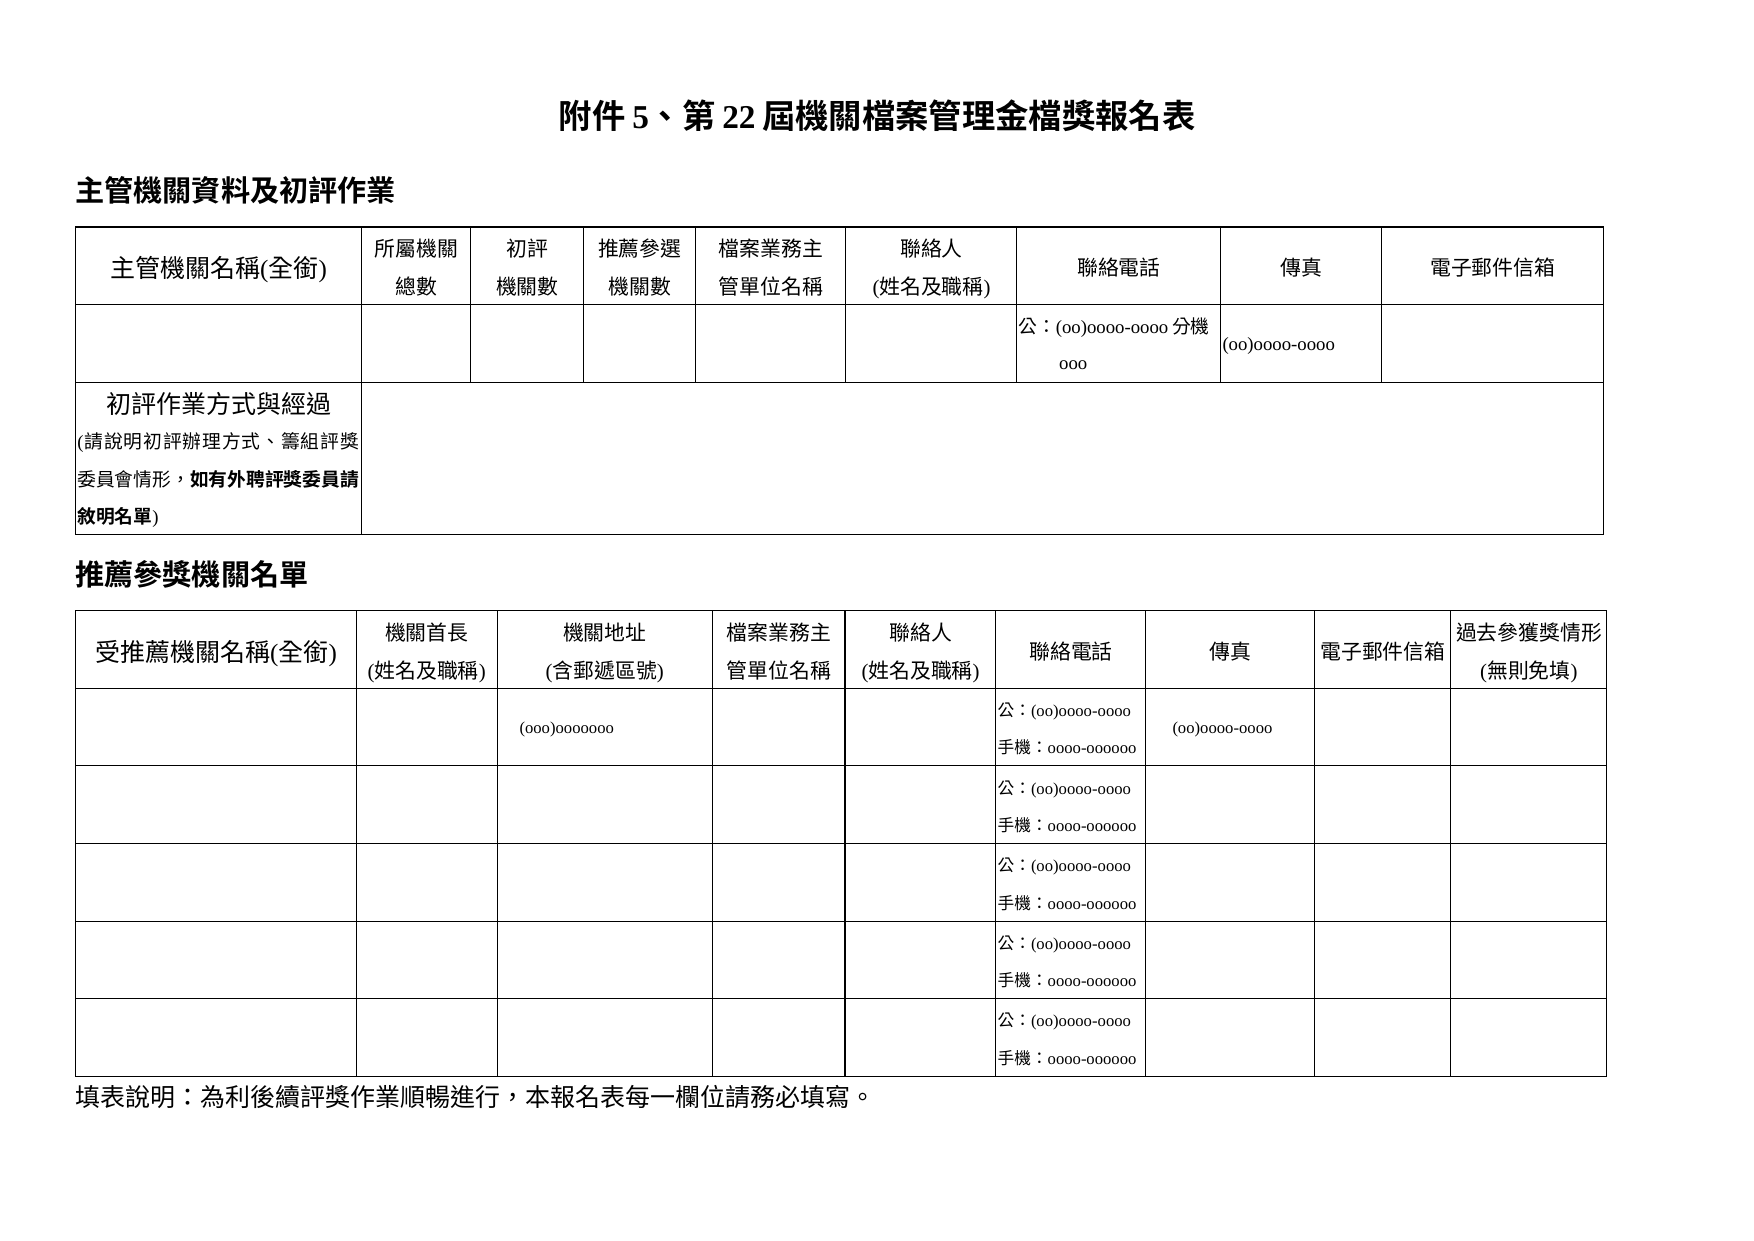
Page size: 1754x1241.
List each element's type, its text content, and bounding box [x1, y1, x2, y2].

table_header 主管機關名稱(全銜) [76, 228, 361, 304]
table_cell [584, 305, 695, 382]
table_cell [846, 922, 995, 998]
table_cell 公：(oo)oooo-oooo 手機：oooo-oooooo [996, 689, 1145, 765]
table_cell [1146, 844, 1314, 921]
table_header 所屬機關 總數 [362, 228, 470, 304]
table_cell [1146, 922, 1314, 998]
table_cell [713, 999, 844, 1076]
table_cell [498, 766, 712, 843]
table_header 機關首長 (姓名及職稱) [357, 611, 497, 688]
table_cell [76, 922, 356, 998]
table_cell [357, 922, 497, 998]
table_cell [357, 844, 497, 921]
table_cell [1382, 305, 1603, 382]
table_cell [1451, 766, 1606, 843]
table_cell [846, 844, 995, 921]
table_header 推薦參選 機關數 [584, 228, 695, 304]
table_cell [1315, 922, 1450, 998]
table_header 聯絡電話 [996, 611, 1145, 688]
table_header 過去參獲獎情形 (無則免填) [1451, 611, 1606, 688]
text 推薦參獎機關名單 [75, 535, 1679, 610]
table_cell [498, 999, 712, 1076]
table_cell [362, 305, 470, 382]
table_cell [498, 844, 712, 921]
table_header 初評 機關數 [471, 228, 583, 304]
table_cell [846, 689, 995, 765]
table_cell [357, 999, 497, 1076]
table_header 電子郵件信箱 [1315, 611, 1450, 688]
table_header 機關地址 (含郵遞區號) [498, 611, 712, 688]
table_cell (oo)oooo-oooo [1221, 305, 1381, 382]
table_cell [362, 383, 1603, 534]
table_cell [1146, 999, 1314, 1076]
table_cell [846, 999, 995, 1076]
table_cell 公：(oo)oooo-oooo 手機：oooo-oooooo [996, 766, 1145, 843]
table_cell (ooo)ooooooo [498, 689, 712, 765]
table_cell [713, 922, 844, 998]
table_header 檔案業務主 管單位名稱 [713, 611, 844, 688]
table_cell 初評作業方式與經過 (請說明初評辦理方式、籌組評獎委員會情形，如有外聘評獎委員請敘明名單) [76, 383, 361, 534]
table_cell [1146, 766, 1314, 843]
table_header 檔案業務主 管單位名稱 [696, 228, 845, 304]
table_header 聯絡人 (姓名及職稱) [846, 611, 995, 688]
text 主管機關資料及初評作業 [75, 151, 1679, 226]
table_cell [1451, 999, 1606, 1076]
table_cell [471, 305, 583, 382]
text 附件5、第22屆機關檔案管理金檔獎報名表 [75, 76, 1679, 151]
table_cell [846, 766, 995, 843]
table_cell [713, 689, 844, 765]
table_cell [357, 766, 497, 843]
table_cell 公：(oo)oooo-oooo分機ooo [1017, 305, 1220, 382]
table_cell [76, 766, 356, 843]
table_cell [713, 844, 844, 921]
table_cell (oo)oooo-oooo [1146, 689, 1314, 765]
table_cell 公：(oo)oooo-oooo 手機：oooo-oooooo [996, 999, 1145, 1076]
table_cell [1315, 844, 1450, 921]
table_cell [846, 305, 1016, 382]
table_header 聯絡人 (姓名及職稱) [846, 228, 1016, 304]
table_cell [76, 689, 356, 765]
table_cell [1315, 999, 1450, 1076]
table_cell [76, 844, 356, 921]
table_cell [357, 689, 497, 765]
table_cell [1451, 689, 1606, 765]
table_header 電子郵件信箱 [1382, 228, 1603, 304]
table_cell 公：(oo)oooo-oooo 手機：oooo-oooooo [996, 844, 1145, 921]
table_cell [713, 766, 844, 843]
table_cell [1451, 922, 1606, 998]
table_cell [696, 305, 845, 382]
text 填表說明：為利後續評獎作業順暢進行，本報名表每一欄位請務必填寫。 [75, 1077, 1699, 1114]
table_cell [76, 999, 356, 1076]
table_cell [76, 305, 361, 382]
table_header 傳真 [1221, 228, 1381, 304]
table_header 聯絡電話 [1017, 228, 1220, 304]
table_header 受推薦機關名稱(全銜) [76, 611, 356, 688]
table_cell [498, 922, 712, 998]
table_cell [1315, 766, 1450, 843]
table_cell [1315, 689, 1450, 765]
table_cell [1451, 844, 1606, 921]
table_header 傳真 [1146, 611, 1314, 688]
table_cell 公：(oo)oooo-oooo 手機：oooo-oooooo [996, 922, 1145, 998]
